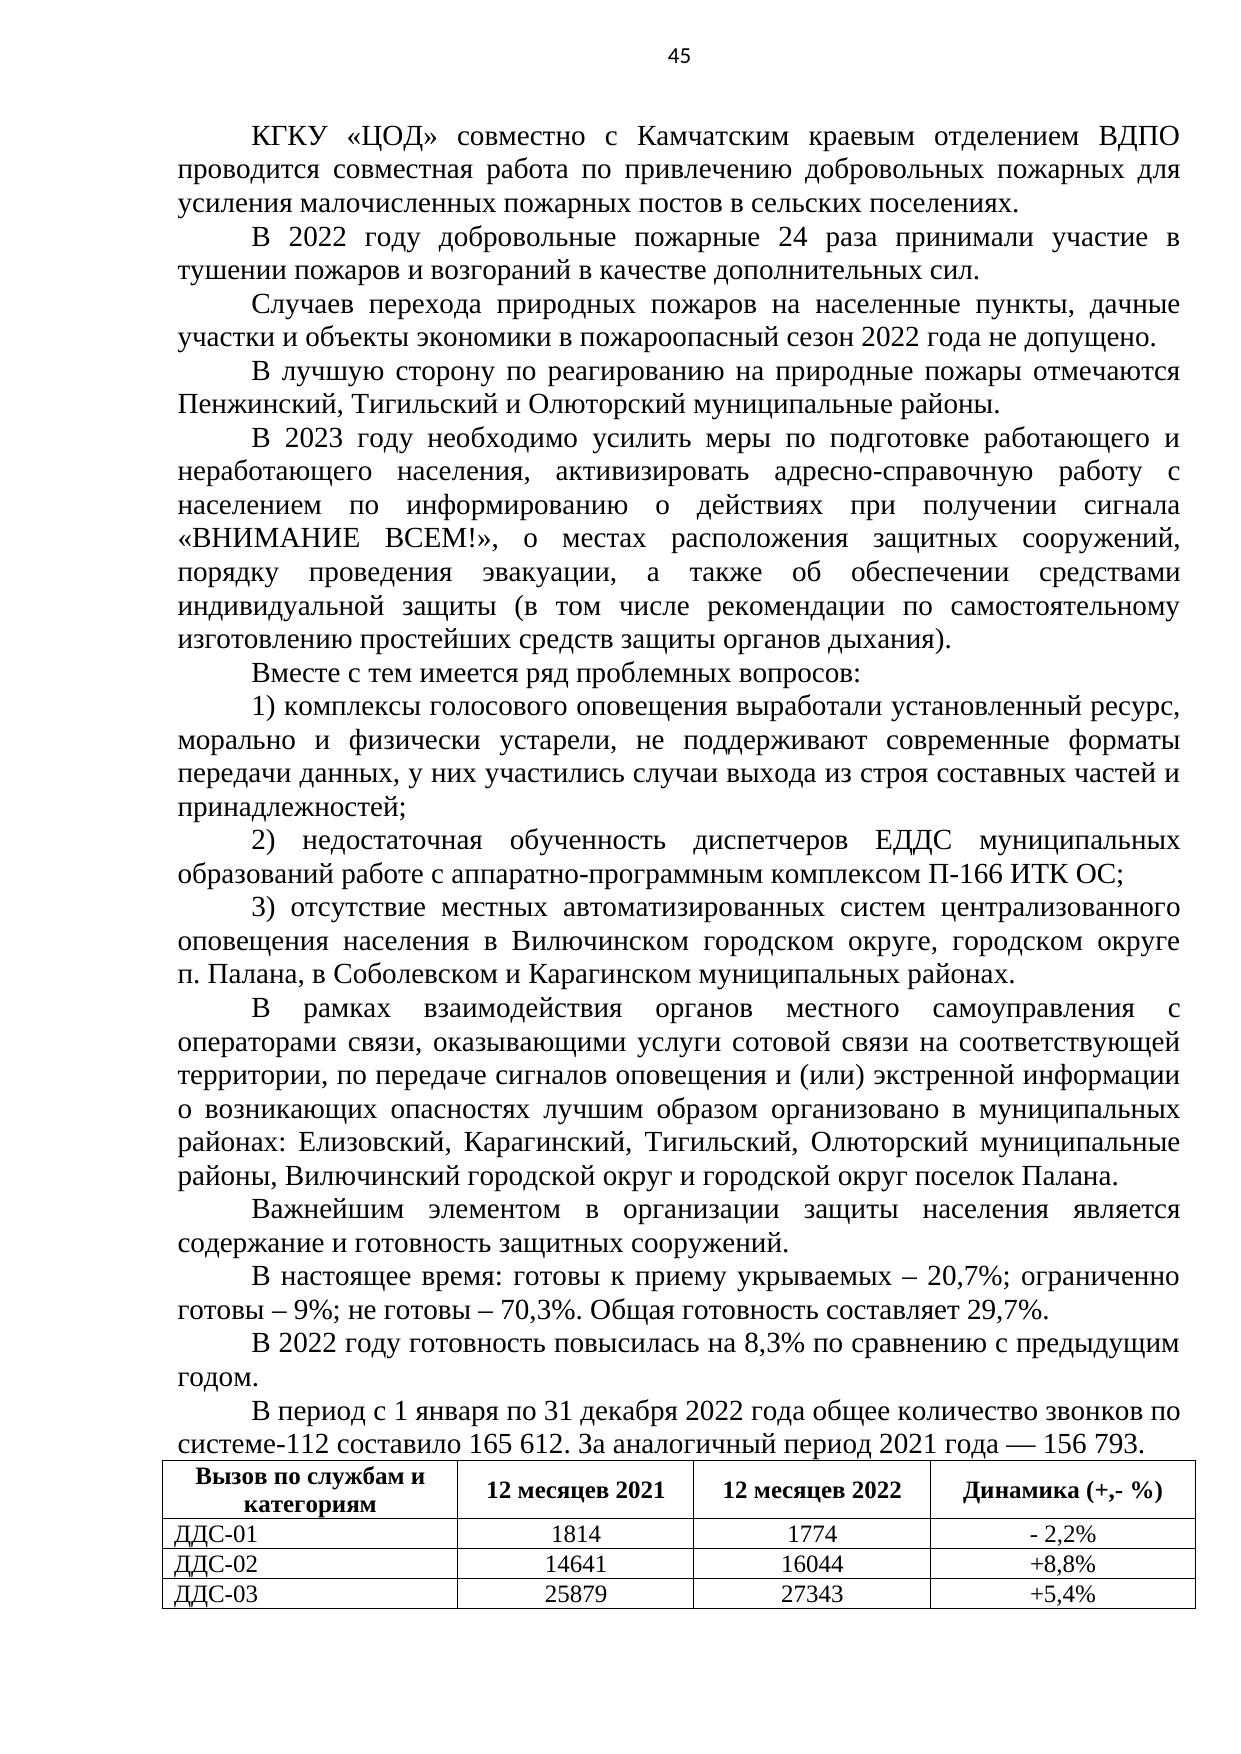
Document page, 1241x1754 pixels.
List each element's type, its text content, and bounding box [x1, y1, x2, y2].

text Случаев перехода природных пожаров на населенные пункты, дачные участки и объекты экономики в пожароопасный сезон 2022 года не допущено. [177, 286, 1181, 353]
text В 2022 году готовность повысилась на 8,3% по сравнению с предыдущим годом. [177, 1326, 1181, 1393]
text В 2023 году необходимо усилить меры по подготовке работающего и неработающего населения, активизировать адресно-справочную работу с населением по информированию о действиях при получении сигнала «ВНИМАНИЕ ВСЕМ!», о местах расположения защитных сооружений, порядку проведения эвакуации, а также об обеспечении средствами индивидуальной защиты (в том числе рекомендации по самостоятельному изготовлению простейших средств защиты органов дыхания). [177, 420, 1181, 655]
text В настоящее время: готовы к приему укрываемых – 20,7%; ограниченно готовы – 9%; не готовы – 70,3%. Общая готовность составляет 29,7%. [177, 1258, 1181, 1326]
table_header Динамика (+,- %) [931, 1461, 1195, 1518]
table_header 12 месяцев 2022 [694, 1461, 930, 1518]
text Вместе с тем имеется ряд проблемных вопросов: [177, 655, 1181, 688]
text В период с 1 января по 31 декабря 2022 года общее количество звонков по системе-112 составило 165 612. За аналогичный период 2021 года — 156 793. [177, 1393, 1181, 1460]
text В рамках взаимодействия органов местного самоуправления с операторами связи, оказывающими услуги сотовой связи на соответствующей территории, по передаче сигналов оповещения и (или) экстренной информации о возникающих опасностях лучшим образом организовано в муниципальных районах: Елизовский, Карагинский, Тигильский, Олюторский муниципальные районы, Вилючинский городской округ и городской округ поселок Палана. [177, 990, 1181, 1191]
table_cell 27343 [694, 1579, 930, 1608]
table_cell ДДС-02 [163, 1549, 457, 1578]
text В 2022 году добровольные пожарные 24 раза принимали участие в тушении пожаров и возгораний в качестве дополнительных сил. [177, 219, 1181, 286]
text КГКУ «ЦОД» совместно с Камчатским краевым отделением ВДПО проводится совместная работа по привлечению добровольных пожарных для усиления малочисленных пожарных постов в сельских поселениях. [177, 118, 1181, 219]
table_cell +5,4% [931, 1579, 1195, 1608]
text 1) комплексы голосового оповещения выработали установленный ресурс, морально и физически устарели, не поддерживают современные форматы передачи данных, у них участились случаи выхода из строя составных частей и принадлежностей; [177, 688, 1181, 822]
table_cell - 2,2% [931, 1519, 1195, 1548]
table_cell +8,8% [931, 1549, 1195, 1578]
table_cell 16044 [694, 1549, 930, 1578]
text В лучшую сторону по реагированию на природные пожары отмечаются Пенжинский, Тигильский и Олюторский муниципальные районы. [177, 353, 1181, 420]
table_header Вызов по службам и категориям [163, 1461, 457, 1518]
table_cell 14641 [458, 1549, 693, 1578]
text 3) отсутствие местных автоматизированных систем централизованного оповещения населения в Вилючинском городском округе, городском округе п. Палана, в Соболевском и Карагинском муниципальных районах. [177, 889, 1181, 990]
text 2) недостаточная обученность диспетчеров ЕДДС муниципальных образований работе с аппаратно-программным комплексом П-166 ИТК ОС; [177, 822, 1181, 889]
table_cell 25879 [458, 1579, 693, 1608]
text Важнейшим элементом в организации защиты населения является содержание и готовность защитных сооружений. [177, 1191, 1181, 1258]
table_header 12 месяцев 2021 [458, 1461, 693, 1518]
table_cell 1774 [694, 1519, 930, 1548]
table_cell 1814 [458, 1519, 693, 1548]
table_cell ДДС-03 [163, 1579, 457, 1608]
table_cell ДДС-01 [163, 1519, 457, 1548]
